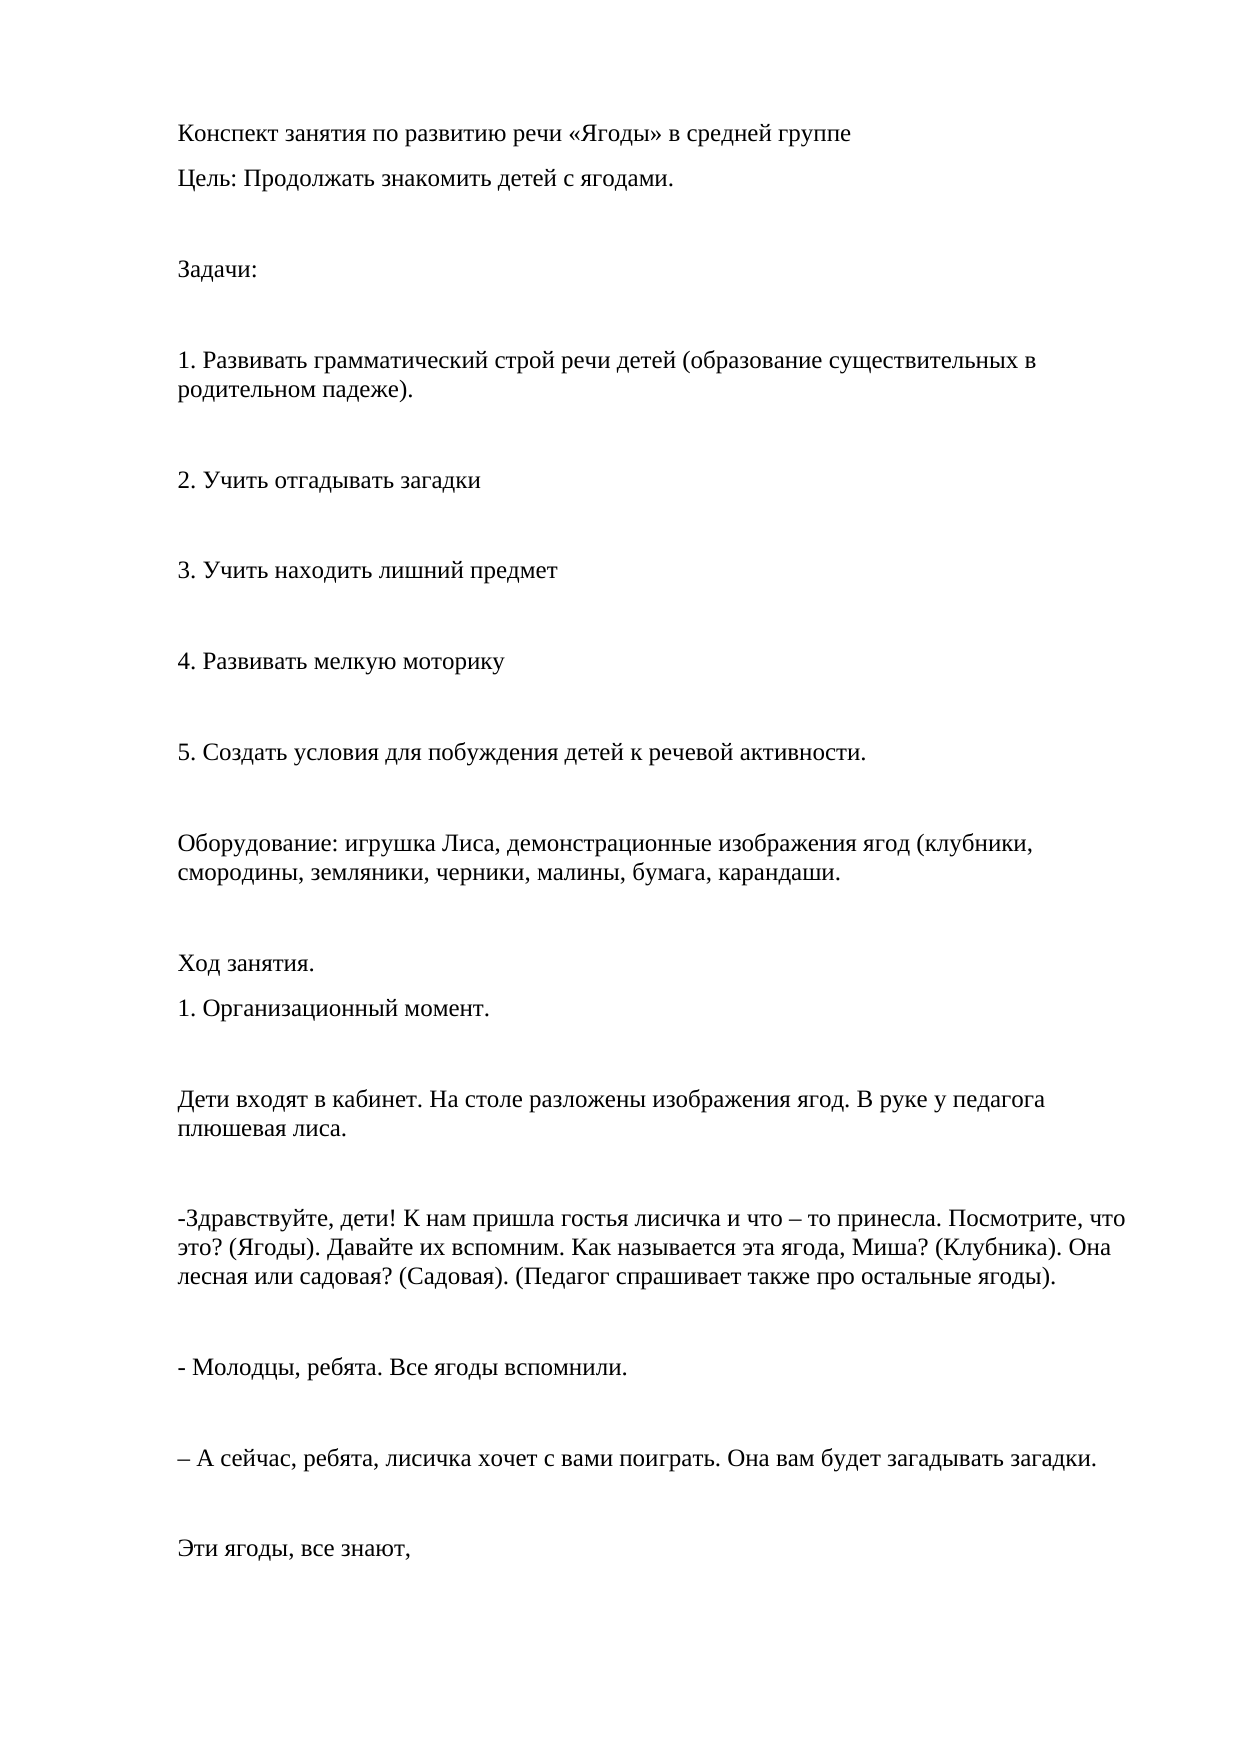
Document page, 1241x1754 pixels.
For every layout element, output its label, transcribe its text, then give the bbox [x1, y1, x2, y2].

text Ход занятия. [177, 948, 1152, 976]
text Цель: Продолжать знакомить детей с ягодами. [177, 163, 1152, 192]
text -Здравствуйте, дети! К нам пришла гостья лисичка и что – то принесла. Посмотрите, что это? (Ягоды). Давайте их вспомним. Как называется эта ягода, Миша? (Клубника). Она лесная или садовая? (Садовая). (Педагог спрашивает также про остальные ягоды). [177, 1203, 1152, 1290]
text 1. Развивать грамматический строй речи детей (образование существительных в родительном падеже). [177, 345, 1152, 403]
text 2. Учить отгадывать загадки [177, 465, 1152, 493]
text 5. Создать условия для побуждения детей к речевой активности. [177, 737, 1152, 766]
text 3. Учить находить лишний предмет [177, 556, 1152, 584]
text 1. Организационный момент. [177, 993, 1152, 1022]
text 4. Развивать мелкую моторику [177, 646, 1152, 675]
text Эти ягоды, все знают, [177, 1533, 1152, 1562]
text Задачи: [177, 254, 1152, 283]
text Оборудование: игрушка Лиса, демонстрационные изображения ягод (клубники, смородины, земляники, черники, малины, бумага, карандаши. [177, 828, 1152, 886]
text Дети входят в кабинет. На столе разложены изображения ягод. В руке у педагога плюшевая лиса. [177, 1084, 1152, 1141]
text - Молодцы, ребята. Все ягоды вспомнили. [177, 1352, 1152, 1381]
text – А сейчас, ребята, лисичка хочет с вами поиграть. Она вам будет загадывать загадки. [177, 1443, 1152, 1471]
text Конспект занятия по развитию речи «Ягоды» в средней группе [177, 118, 1152, 147]
